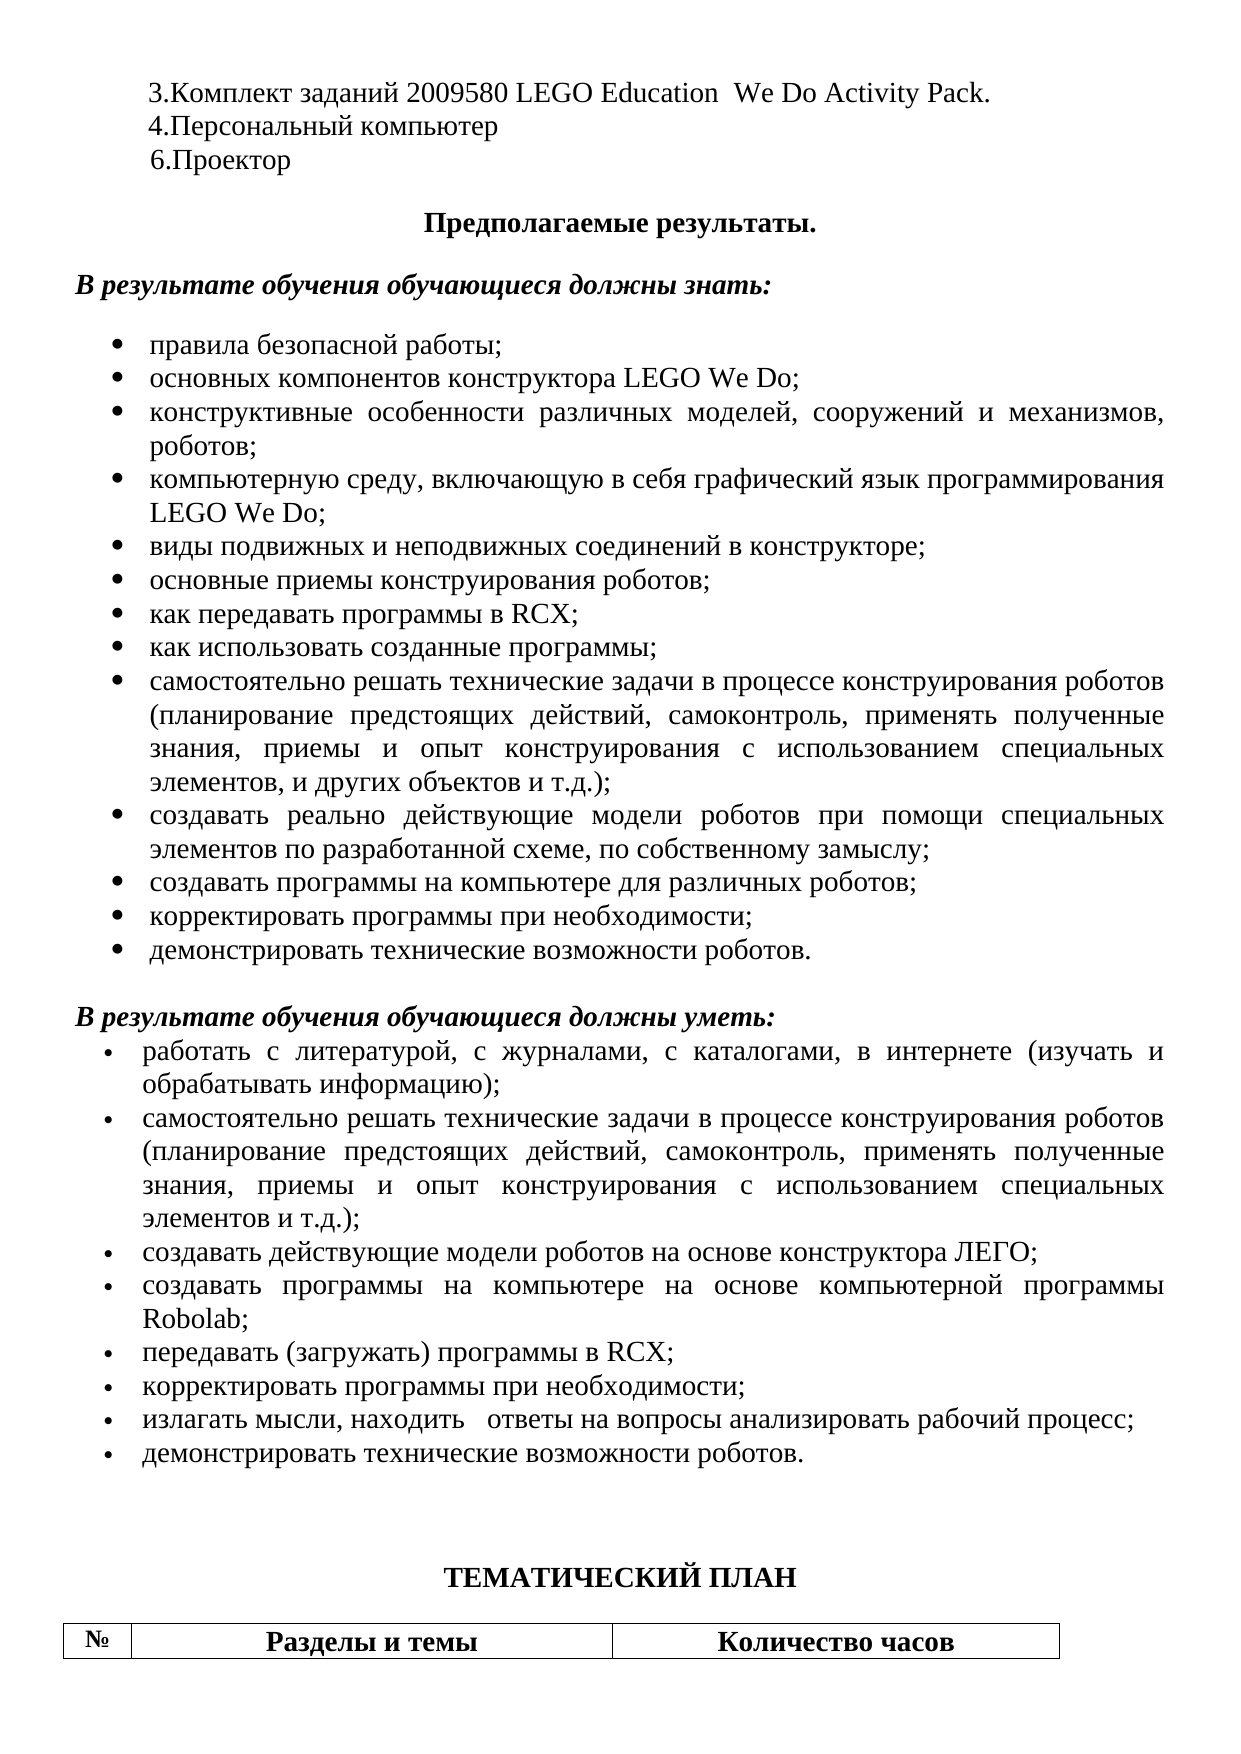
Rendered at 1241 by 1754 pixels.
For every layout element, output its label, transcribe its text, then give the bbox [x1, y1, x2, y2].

list корректировать программы при необходимости; [112, 898, 1165, 932]
text В результате обучения обучающиеся должны уметь: [75, 999, 1165, 1033]
list как передавать программы в RCX; [112, 596, 1165, 629]
list самостоятельно решать технические задачи в процессе конструирования роботов (планирование предстоящих действий, самоконтроль, применять полученные знания, приемы и опыт конструирования с использованием специальных элементов и т.д.); [104, 1100, 1165, 1234]
list основные приемы конструирования роботов; [112, 562, 1165, 596]
list создавать программы на компьютере для различных роботов; [112, 864, 1165, 898]
table_header Разделы и темы [132, 1624, 612, 1658]
list конструктивные особенности различных моделей, сооружений и механизмов, роботов; [112, 394, 1165, 461]
text 3.Комплект заданий 2009580 LEGO Education We Do Activity Pack. 4.Персональный компьютер [75, 75, 1165, 142]
text Предполагаемые результаты. [75, 205, 1165, 238]
list работать с литературой, с журналами, с каталогами, в интернете (изучать и обрабатывать информацию); [104, 1033, 1165, 1100]
list создавать действующие модели роботов на основе конструктора ЛЕГО; [104, 1234, 1165, 1267]
list создавать реально действующие модели роботов при помощи специальных элементов по разработанной схеме, по собственному замыслу; [112, 797, 1165, 864]
list виды подвижных и неподвижных соединений в конструкторе; [112, 528, 1165, 562]
list компьютерную среду, включающую в себя графический язык программирования LEGO We Do; [112, 461, 1165, 528]
text ТЕМАТИЧЕСКИЙ ПЛАН [75, 1561, 1165, 1594]
list корректировать программы при необходимости; [104, 1368, 1165, 1402]
table_header Количество часов [613, 1624, 1059, 1658]
table_header № п/п [64, 1624, 131, 1658]
list правила безопасной работы; [112, 327, 1165, 361]
list передавать (загружать) программы в RСX; [104, 1334, 1165, 1368]
list 6.Проектор [150, 142, 1165, 176]
list основных компонентов конструктора LEGO We Do; [112, 361, 1165, 394]
list демонстрировать технические возможности роботов. [112, 932, 1165, 966]
list излагать мысли, находить ответы на вопросы анализировать рабочий процесс; [104, 1402, 1165, 1435]
list как использовать созданные программы; [112, 629, 1165, 663]
list создавать программы на компьютере на основе компьютерной программы Robolab; [104, 1267, 1165, 1334]
list самостоятельно решать технические задачи в процессе конструирования роботов (планирование предстоящих действий, самоконтроль, применять полученные знания, приемы и опыт конструирования с использованием специальных элементов, и других объектов и т.д.); [112, 663, 1165, 797]
list демонстрировать технические возможности роботов. [104, 1435, 1165, 1469]
text В результате обучения обучающиеся должны знать: [75, 267, 1165, 301]
